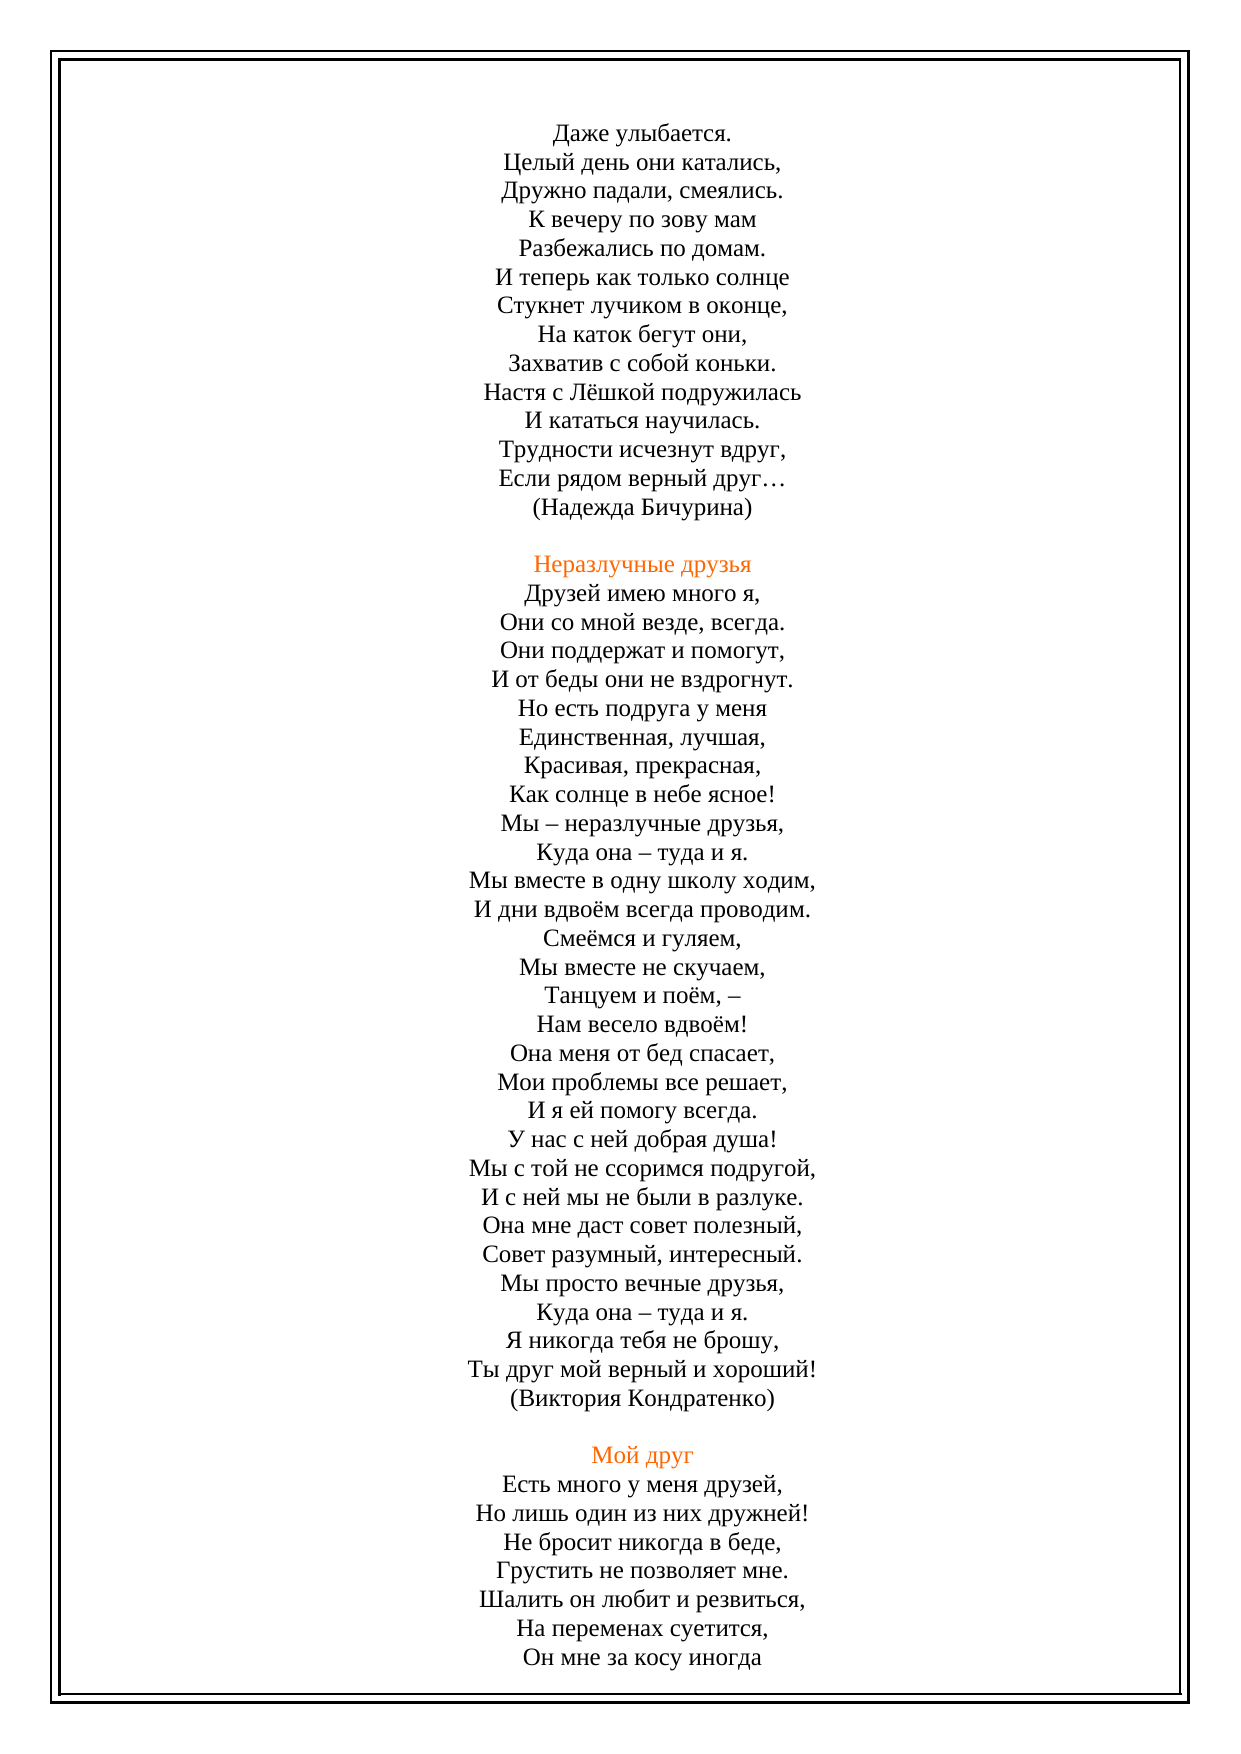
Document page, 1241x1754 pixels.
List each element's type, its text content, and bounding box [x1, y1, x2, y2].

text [133, 118, 1152, 521]
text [133, 1441, 1152, 1671]
text Неразлучные друзья Друзей имею много я, Они со мной везде, всегда. Они поддержат и помогут, И от беды они не вздрогнут. Но есть подруга у меня Единственная, лучшая, Красивая, прекрасная, Как солнце в небе ясное! Мы – неразлучные друзья, Куда она – туда и я. Мы вместе в одну школу ходим, И дни вдвоём всегда проводим. Смеёмся и гуляем, Мы вместе не скучаем, Танцуем и поём, – Нам весело вдвоём! Она меня от бед спасает, Мои проблемы все решает, И я ей помогу всегда. У нас с ней добрая душа! Мы с той не ссоримся подругой, И с ней мы не были в разлуке. Она мне даст совет полезный, Совет разумный, интересный. Мы просто вечные друзья, Куда она – туда и я. Я никогда тебя не брошу, Ты друг мой верный и хороший! (Виктория Кондратенко) [133, 549, 1152, 1412]
